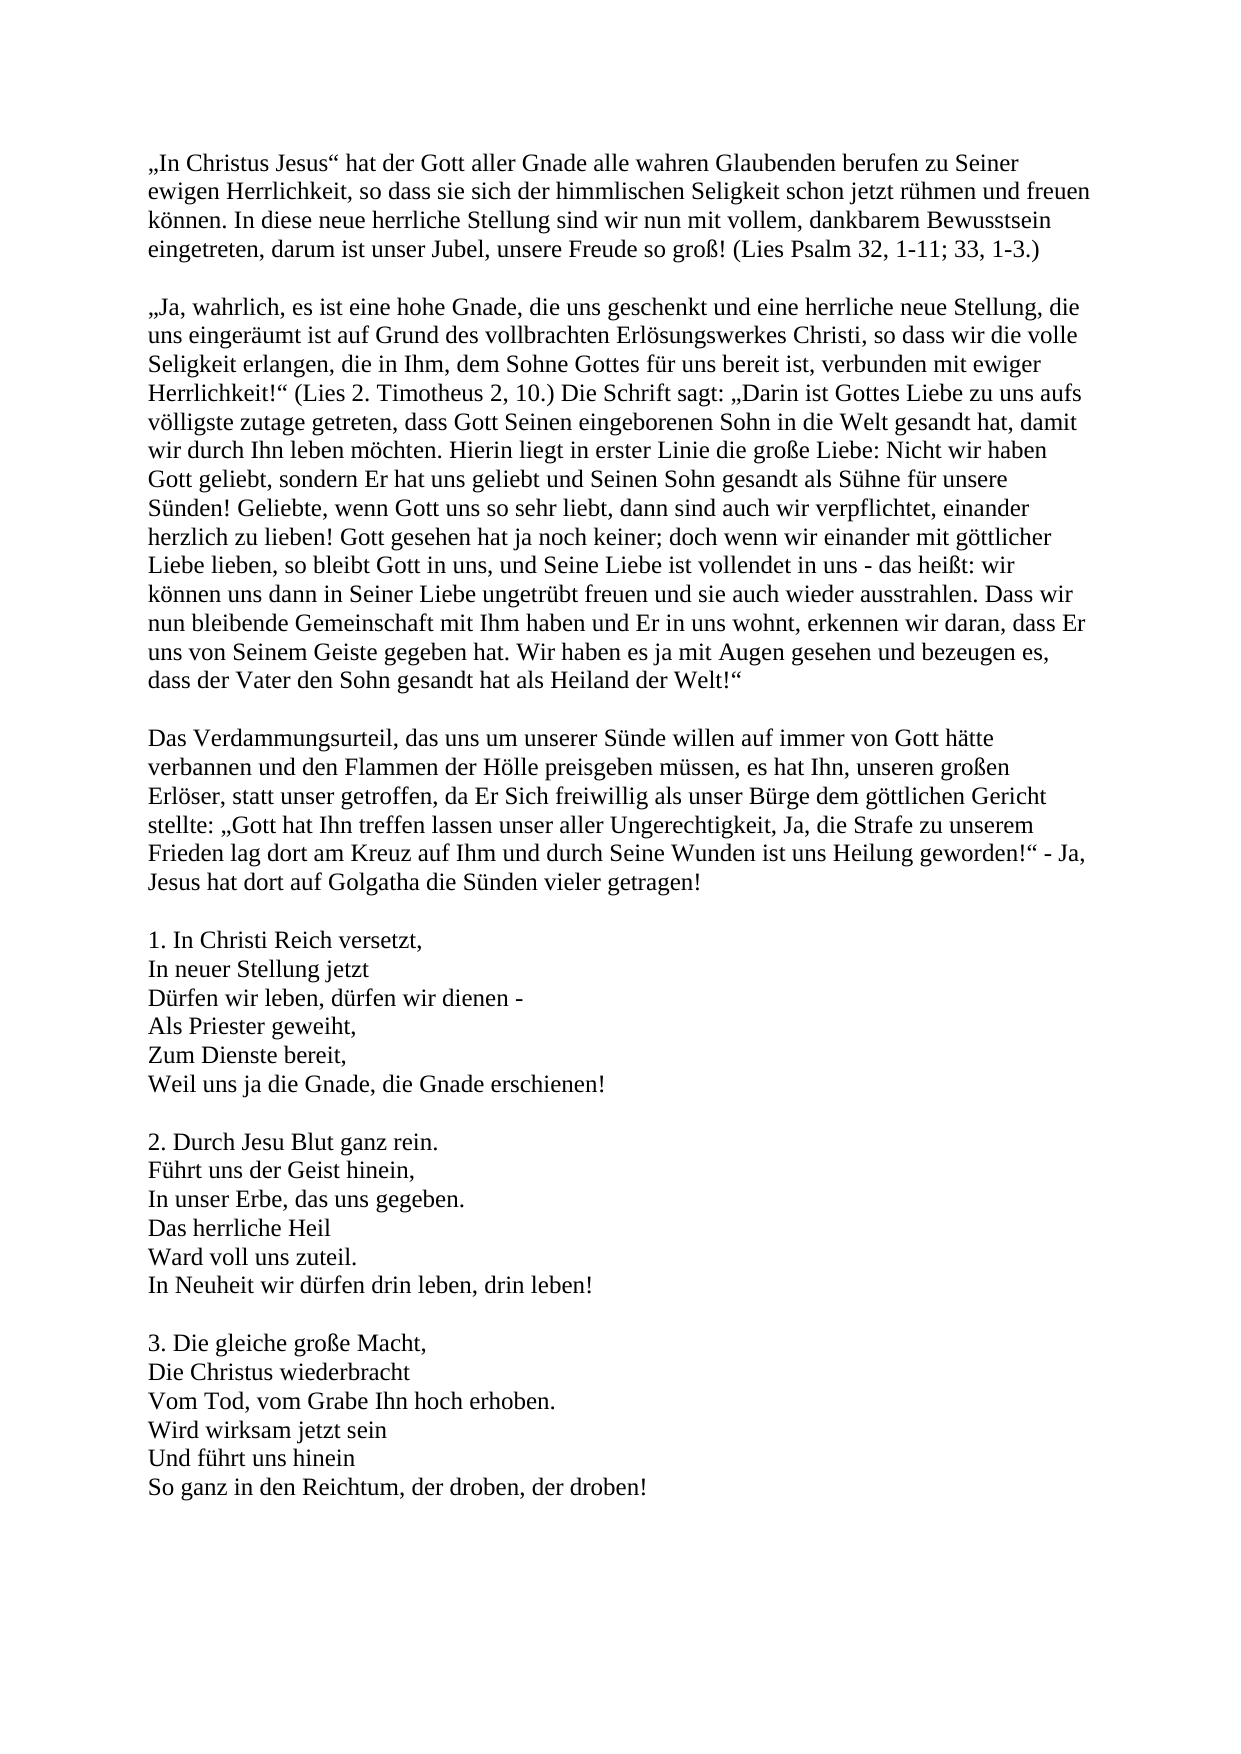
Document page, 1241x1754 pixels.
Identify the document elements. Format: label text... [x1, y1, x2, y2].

text „Ja, wahrlich, es ist eine hohe Gnade, die uns geschenkt und eine herrliche neue Stellung, die uns eingeräumt ist auf Grund des vollbrachten Erlösungswerkes Christi, so dass wir die volle Seligkeit erlangen, die in Ihm, dem Sohne Gottes für uns bereit ist, verbunden mit ewiger Herrlichkeit!“ (Lies 2. Timotheus 2, 10.) Die Schrift sagt: „Darin ist Gottes Liebe zu uns aufs völligste zutage getreten, dass Gott Seinen eingeborenen Sohn in die Welt gesandt hat, damit wir durch Ihn leben möchten. Hierin liegt in erster Linie die große Liebe: Nicht wir haben Gott geliebt, sondern Er hat uns geliebt und Seinen Sohn gesandt als Sühne für unsere Sünden! Geliebte, wenn Gott uns so sehr liebt, dann sind auch wir verpflichtet, einander herzlich zu lieben! Gott gesehen hat ja noch keiner; doch wenn wir einander mit göttlicher Liebe lieben, so bleibt Gott in uns, und Seine Liebe ist vollendet in uns - das heißt: wir können uns dann in Seiner Liebe ungetrübt freuen und sie auch wieder ausstrahlen. Dass wir nun bleibende Gemeinschaft mit Ihm haben und Er in uns wohnt, erkennen wir daran, dass Er uns von Seinem Geiste gegeben hat. Wir haben es ja mit Augen gesehen und bezeugen es, dass der Vater den Sohn gesandt hat als Heiland der Welt!“ [148, 292, 1093, 694]
text 3. Die gleiche große Macht, Die Christus wiederbracht Vom Tod, vom Grabe Ihn hoch erhoben. Wird wirksam jetzt sein Und führt uns hinein So ganz in den Reichtum, der droben, der droben! [148, 1328, 1093, 1501]
text 1. In Christi Reich versetzt, In neuer Stellung jetzt Dürfen wir leben, dürfen wir dienen - Als Priester geweiht, Zum Dienste bereit, Weil uns ja die Gnade, die Gnade erschienen! [148, 925, 1093, 1098]
text „In Christus Jesus“ hat der Gott aller Gnade alle wahren Glaubenden berufen zu Seiner ewigen Herrlichkeit, so dass sie sich der himmlischen Seligkeit schon jetzt rühmen und freuen können. In diese neue herrliche Stellung sind wir nun mit vollem, dankbarem Bewusstsein eingetreten, darum ist unser Jubel, unsere Freude so groß! (Lies Psalm 32, 1-11; 33, 1-3.) [148, 148, 1093, 263]
text Das Verdammungsurteil, das uns um unserer Sünde willen auf immer von Gott hätte verbannen und den Flammen der Hölle preisgeben müssen, es hat Ihn, unseren großen Erlöser, statt unser getroffen, da Er Sich freiwillig als unser Bürge dem göttlichen Gericht stellte: „Gott hat Ihn treffen lassen unser aller Ungerechtigkeit, Ja, die Strafe zu unserem Frieden lag dort am Kreuz auf Ihm und durch Seine Wunden ist uns Heilung geworden!“ - Ja, Jesus hat dort auf Golgatha die Sünden vieler getragen! [148, 723, 1093, 896]
text 2. Durch Jesu Blut ganz rein. Führt uns der Geist hinein, In unser Erbe, das uns gegeben. Das herrliche Heil Ward voll uns zuteil. In Neuheit wir dürfen drin leben, drin leben! [148, 1127, 1093, 1299]
